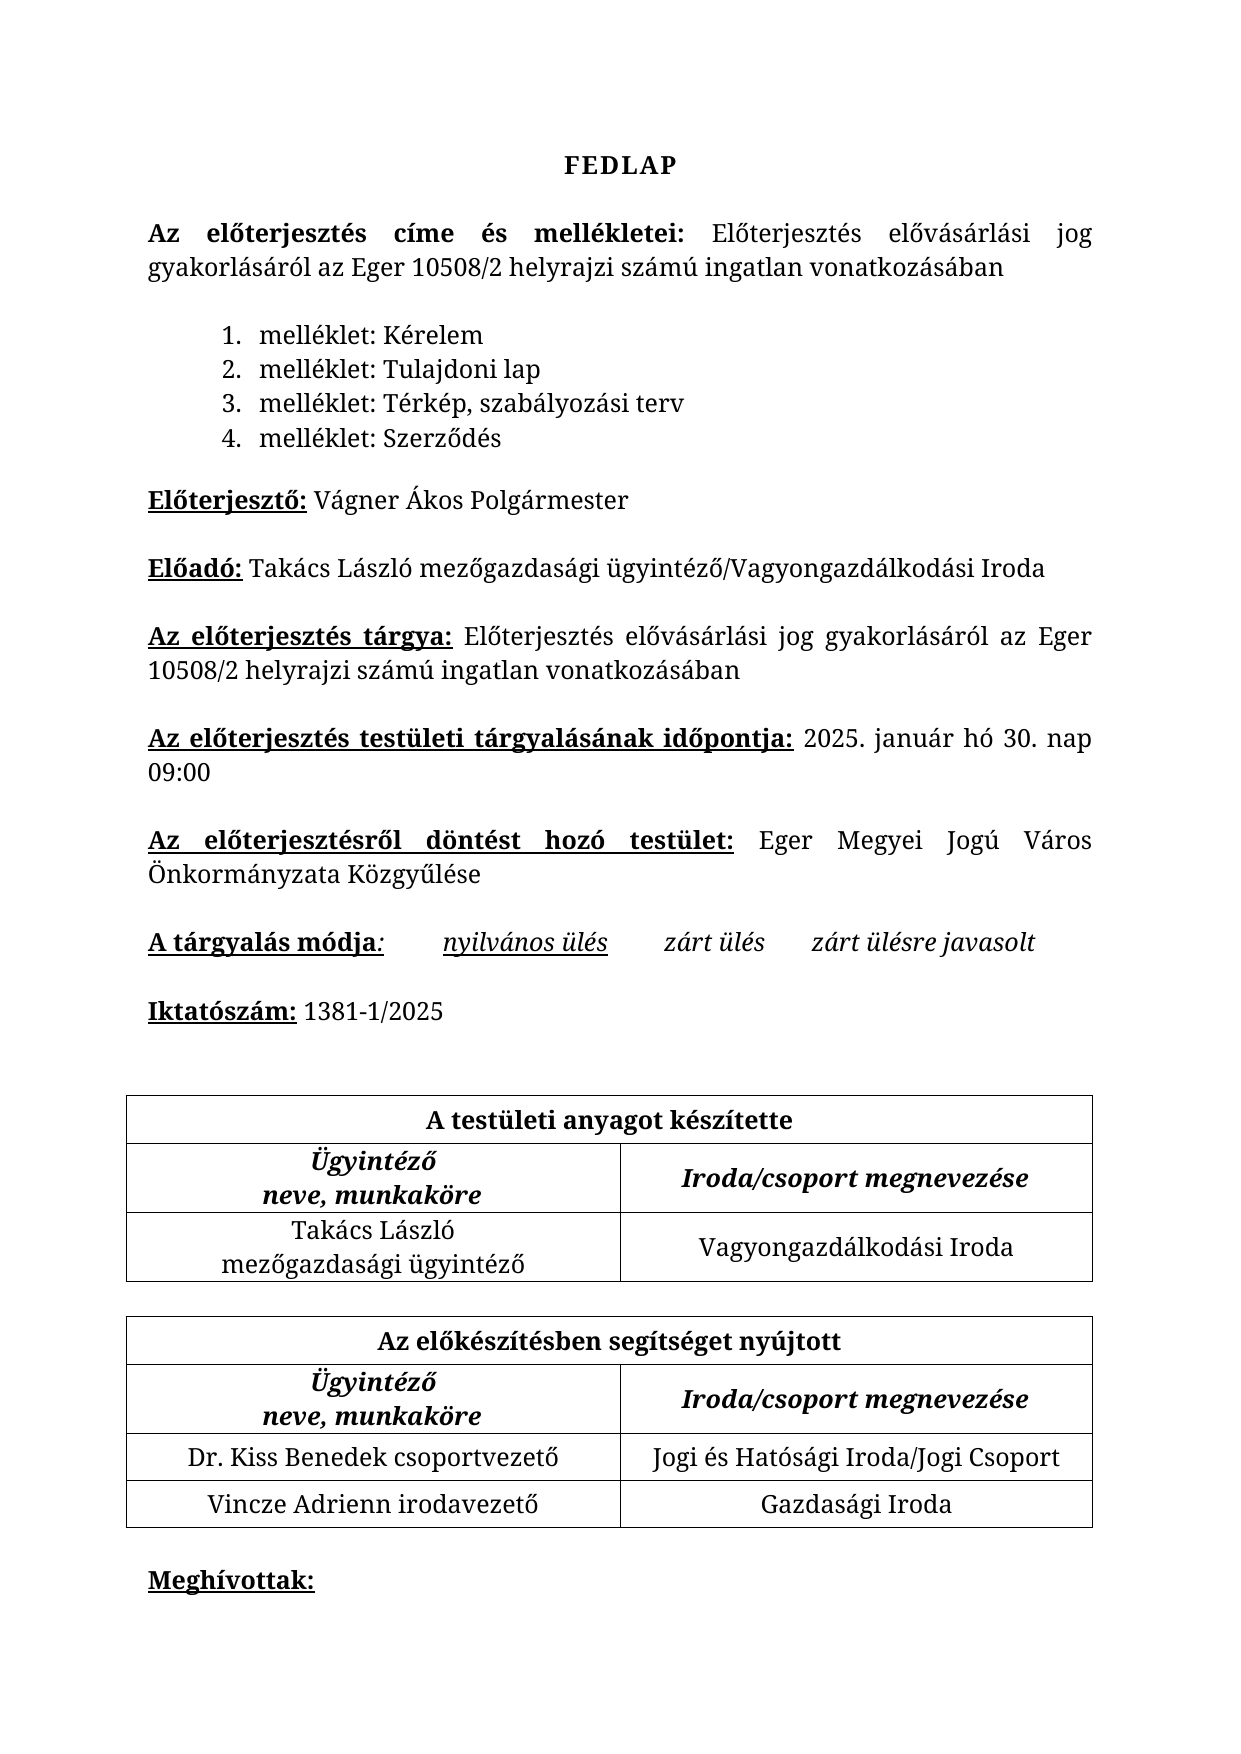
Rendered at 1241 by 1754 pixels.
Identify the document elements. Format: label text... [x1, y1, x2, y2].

table_cell Vincze Adrienn irodavezető [127, 1481, 620, 1527]
table_cell Iroda/csoport megnevezése [621, 1365, 1092, 1433]
list melléklet: Térkép, szabályozási terv [221, 386, 1092, 420]
table_header Az előkészítésben segítséget nyújtott [127, 1317, 1092, 1363]
table_cell Dr. Kiss Benedek csoportvezető [127, 1434, 620, 1480]
list melléklet: Tulajdoni lap [221, 352, 1092, 386]
text Meghívottak: [148, 1562, 1092, 1596]
table_cell Ügyintéző neve, munkaköre [127, 1365, 620, 1433]
table_cell Ügyintéző neve, munkaköre [127, 1144, 620, 1212]
table_cell Jogi és Hatósági Iroda/Jogi Csoport [621, 1434, 1092, 1480]
text Iktatószám: 1381-1/2025 [148, 993, 1092, 1027]
list melléklet: Szerződés [221, 420, 1092, 454]
text Előadó: Takács László mezőgazdasági ügyintéző/Vagyongazdálkodási Iroda [148, 550, 1092, 584]
table_header A testületi anyagot készítette [127, 1096, 1092, 1143]
list melléklet: Kérelem [221, 318, 1092, 352]
table_cell Takács László mezőgazdasági ügyintéző [127, 1213, 620, 1281]
table_cell Vagyongazdálkodási Iroda [621, 1213, 1092, 1281]
table_cell Iroda/csoport megnevezése [621, 1144, 1092, 1212]
text Előterjesztő: Vágner Ákos Polgármester [148, 482, 1092, 516]
text Az előterjesztés testületi tárgyalásának időpontja: 2025. január hó 30. nap 09:00 [148, 721, 1092, 789]
text A tárgyalás módja: nyilvános ülés zárt ülés zárt ülésre javasolt [148, 925, 1092, 959]
table_cell Gazdasági Iroda [621, 1481, 1092, 1527]
text Az előterjesztés címe és mellékletei: Előterjesztés elővásárlási jog gyakorlásáról az Eger 10508/2 helyrajzi számú ingatlan vonatkozásában [148, 216, 1092, 284]
text Az előterjesztésről döntést hozó testület: Eger Megyei Jogú Város Önkormányzata Közgyűlése [148, 823, 1092, 891]
text Az előterjesztés tárgya: Előterjesztés elővásárlási jog gyakorlásáról az Eger 10508/2 helyrajzi számú ingatlan vonatkozásában [148, 618, 1092, 687]
text FEDLAP [148, 148, 1092, 182]
